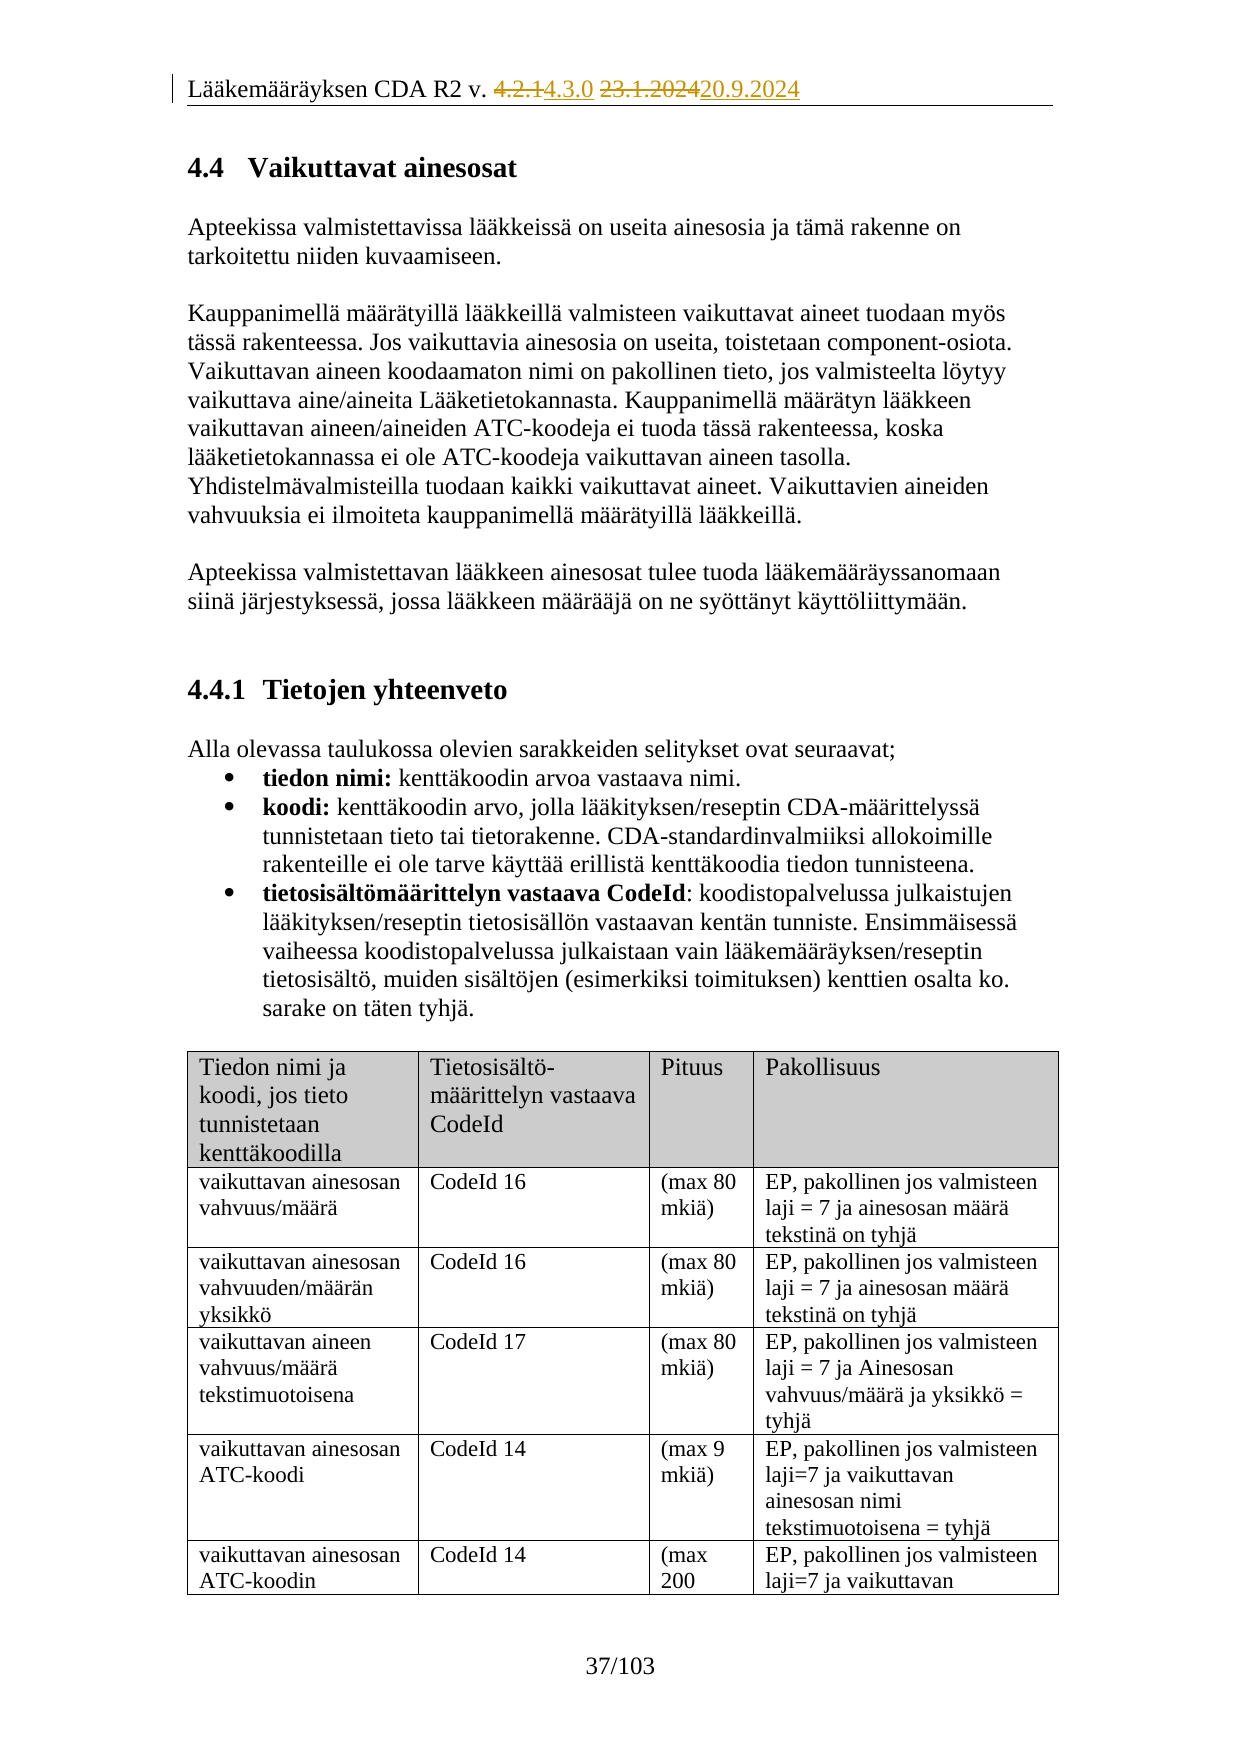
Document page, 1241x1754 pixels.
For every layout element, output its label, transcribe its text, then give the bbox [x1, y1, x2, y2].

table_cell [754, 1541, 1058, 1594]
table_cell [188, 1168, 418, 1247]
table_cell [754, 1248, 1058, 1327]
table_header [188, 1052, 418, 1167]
text Alla olevassa taulukossa olevien sarakkeiden selitykset ovat seuraavat; [187, 734, 1053, 763]
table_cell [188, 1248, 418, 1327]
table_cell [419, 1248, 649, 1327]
list koodi: kenttäkoodin arvo, jolla lääkityksen/reseptin CDA-määrittelyssä tunnistetaan tieto tai tietorakenne. CDA-standardinvalmiiksi allokoimille rakenteille ei ole tarve käyttää erillistä kenttäkoodia tiedon tunnisteena. [225, 792, 1053, 878]
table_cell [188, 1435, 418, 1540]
subtitle Vaikuttavat ainesosat [187, 150, 1053, 183]
list tietosisältömäärittelyn vastaava CodeId: koodistopalvelussa julkaistujen lääkityksen/reseptin tietosisällön vastaavan kentän tunniste. Ensimmäisessä vaiheessa koodistopalvelussa julkaistaan vain lääkemääräyksen/reseptin tietosisältö, muiden sisältöjen (esimerkiksi toimituksen) kenttien osalta ko. sarake on täten tyhjä. [225, 878, 1053, 1022]
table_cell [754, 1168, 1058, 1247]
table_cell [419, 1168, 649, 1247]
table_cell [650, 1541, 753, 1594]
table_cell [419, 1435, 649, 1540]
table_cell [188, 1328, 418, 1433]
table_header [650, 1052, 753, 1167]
text Apteekissa valmistettavissa lääkkeissä on useita ainesosia ja tämä rakenne on tarkoitettu niiden kuvaamiseen. [187, 212, 1053, 270]
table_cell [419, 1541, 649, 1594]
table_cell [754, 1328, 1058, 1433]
text Kauppanimellä määrätyillä lääkkeillä valmisteen vaikuttavat aineet tuodaan myös tässä rakenteessa. Jos vaikuttavia ainesosia on useita, toistetaan component-osiota. Vaikuttavan aineen koodaamaton nimi on pakollinen tieto, jos valmisteelta löytyy vaikuttava aine/aineita Lääketietokannasta. Kauppanimellä määrätyn lääkkeen vaikuttavan aineen/aineiden ATC-koodeja ei tuoda tässä rakenteessa, koska lääketietokannassa ei ole ATC-koodeja vaikuttavan aineen tasolla. Yhdistelmävalmisteilla tuodaan kaikki vaikuttavat aineet. Vaikuttavien aineiden vahvuuksia ei ilmoiteta kauppanimellä määrätyillä lääkkeillä. [187, 298, 1053, 528]
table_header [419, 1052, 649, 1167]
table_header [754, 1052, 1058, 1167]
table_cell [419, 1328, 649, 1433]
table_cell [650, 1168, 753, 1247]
subtitle Tietojen yhteenveto [187, 672, 1053, 706]
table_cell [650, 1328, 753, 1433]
text Apteekissa valmistettavan lääkkeen ainesosat tulee tuoda lääkemääräyssanomaan siinä järjestyksessä, jossa lääkkeen määrääjä on ne syöttänyt käyttöliittymään. [187, 557, 1053, 615]
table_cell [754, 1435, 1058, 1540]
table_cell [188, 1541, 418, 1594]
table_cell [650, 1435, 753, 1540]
list tiedon nimi: kenttäkoodin arvoa vastaava nimi. [225, 763, 1053, 792]
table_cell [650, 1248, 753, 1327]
